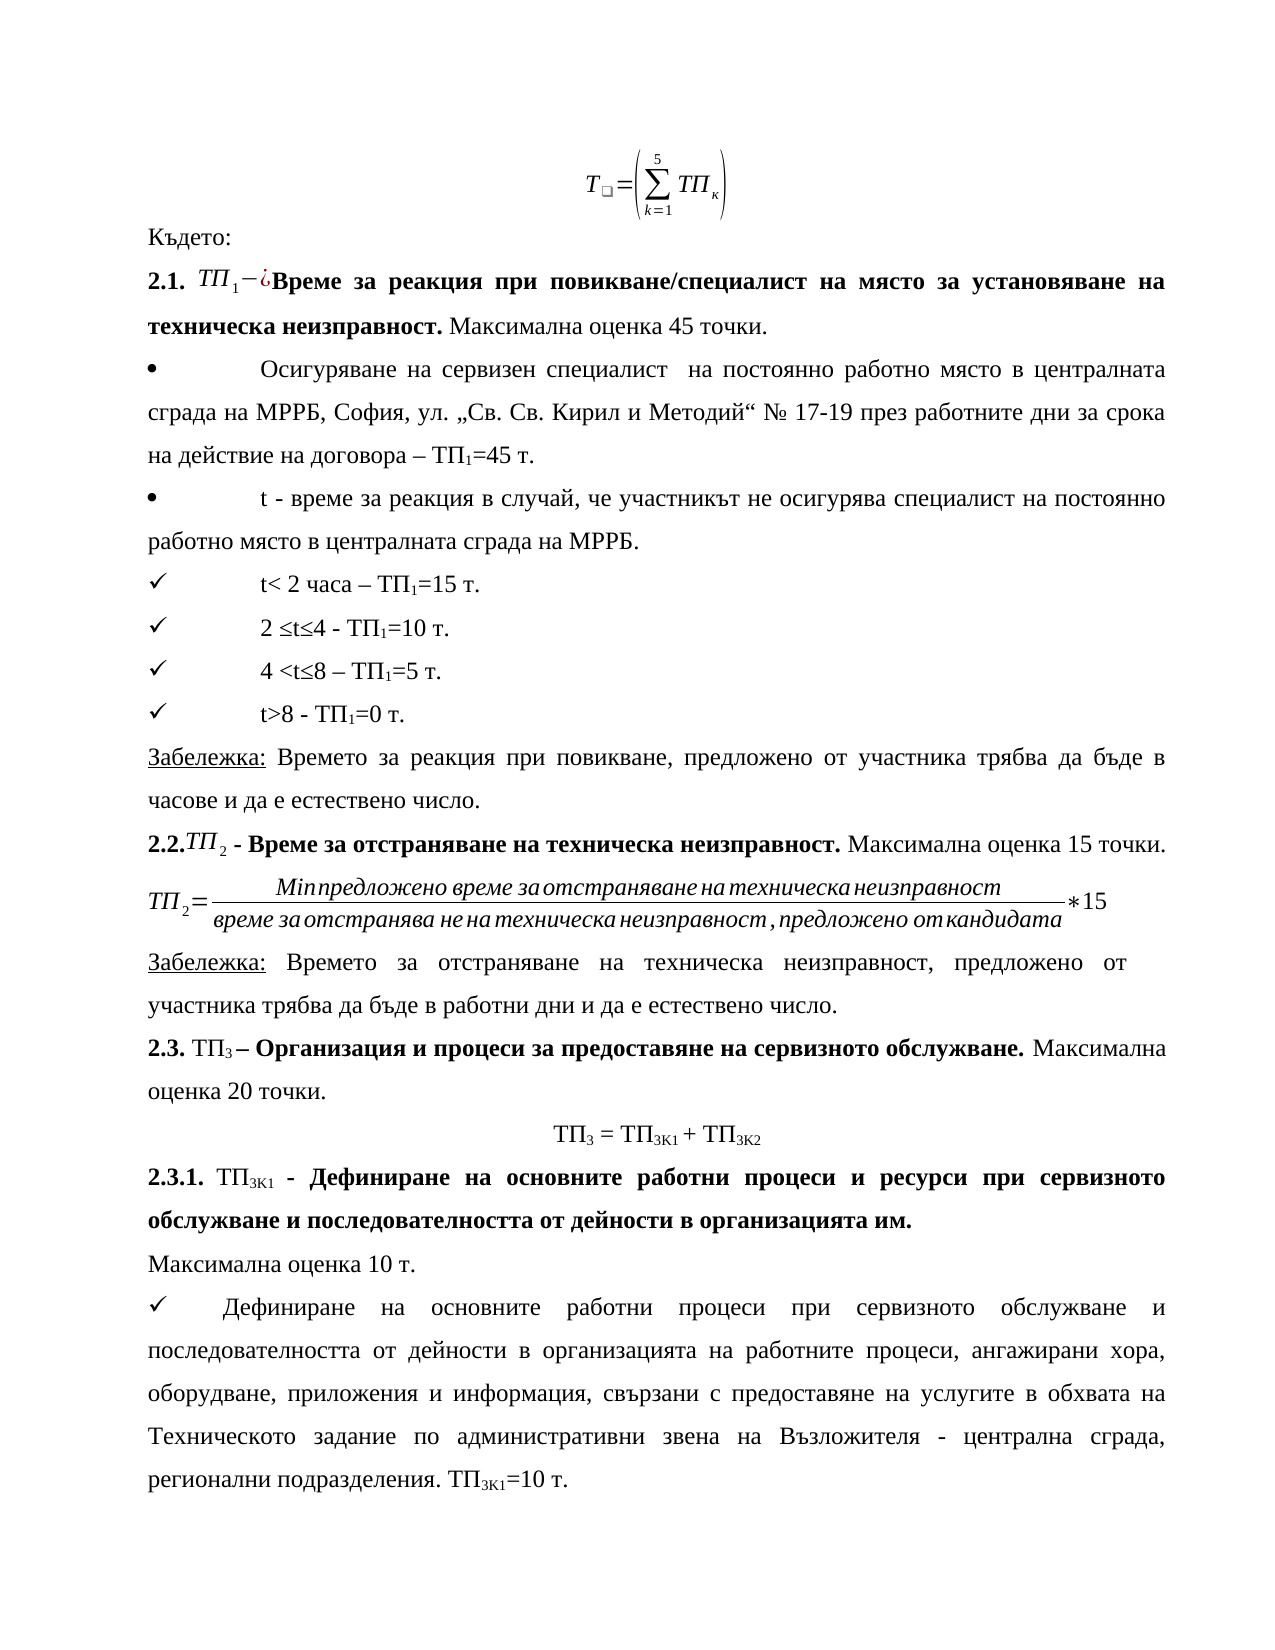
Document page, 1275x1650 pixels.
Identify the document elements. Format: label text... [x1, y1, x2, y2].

text 2.3.1. ТП3K1 - Дефиниране на основните работни процеси и ресурси при сервизното обслужване и последователността от дейности в организацията им. [148, 1162, 1166, 1234]
text 2.2. - Време за отстраняване на техническа неизправност. Максимална оценка 15 точки. [148, 828, 1166, 859]
list Дефиниране на основните работни процеси при сервизното обслужване и последователността от дейности в организацията на работните процеси, ангажирани хора, оборудване, приложения и информация, свързани с предоставяне на услугите в обхвата на Техническото задание по административни звена на Възложителя - централна сграда, регионални подразделения. ТП3K1=10 т. [148, 1292, 1166, 1493]
list 2 ≤t≤4 - ТП1=10 т. [148, 613, 1166, 641]
text 2.1. Време за реакция при повикване/специалист на място за установяване на техническа неизправност. Максимална оценка 45 точки. [148, 265, 1166, 339]
list Осигуряване на сервизен специалист на постоянно работно място в централната сграда на МРРБ, София, ул. „Св. Св. Кирил и Методий“ № 17-19 през работните дни за срока на действие на договора – ТП1=45 т. [148, 354, 1166, 469]
list t< 2 часа – ТП1=15 т. [148, 569, 1166, 598]
text Забележка: Времето за реакция при повикване, предложено от участника трябва да бъде в часове и да е естествено число. [148, 742, 1166, 814]
list 4 <t≤8 – ТП1=5 т. [148, 656, 1166, 684]
list t - време за реакция в случай, че участникът не осигурява специалист на постоянно работно място в централната сграда на МРРБ. [148, 483, 1166, 555]
text Максимална оценка 10 т. [148, 1249, 1166, 1277]
list t>8 - ТП1=0 т. [148, 699, 1166, 728]
text ТП3 = ТП3K1 + ТП3K2 [148, 1119, 1166, 1148]
text Забележка: Времето за отстраняване на техническа неизправност, предложено от участника трябва да бъде в работни дни и да е естествено число. [148, 947, 1127, 1019]
text Където: [148, 222, 1166, 251]
text 2.3. ТП3 – Организация и процеси за предоставяне на сервизното обслужване. Максимална оценка 20 точки. [148, 1033, 1166, 1105]
